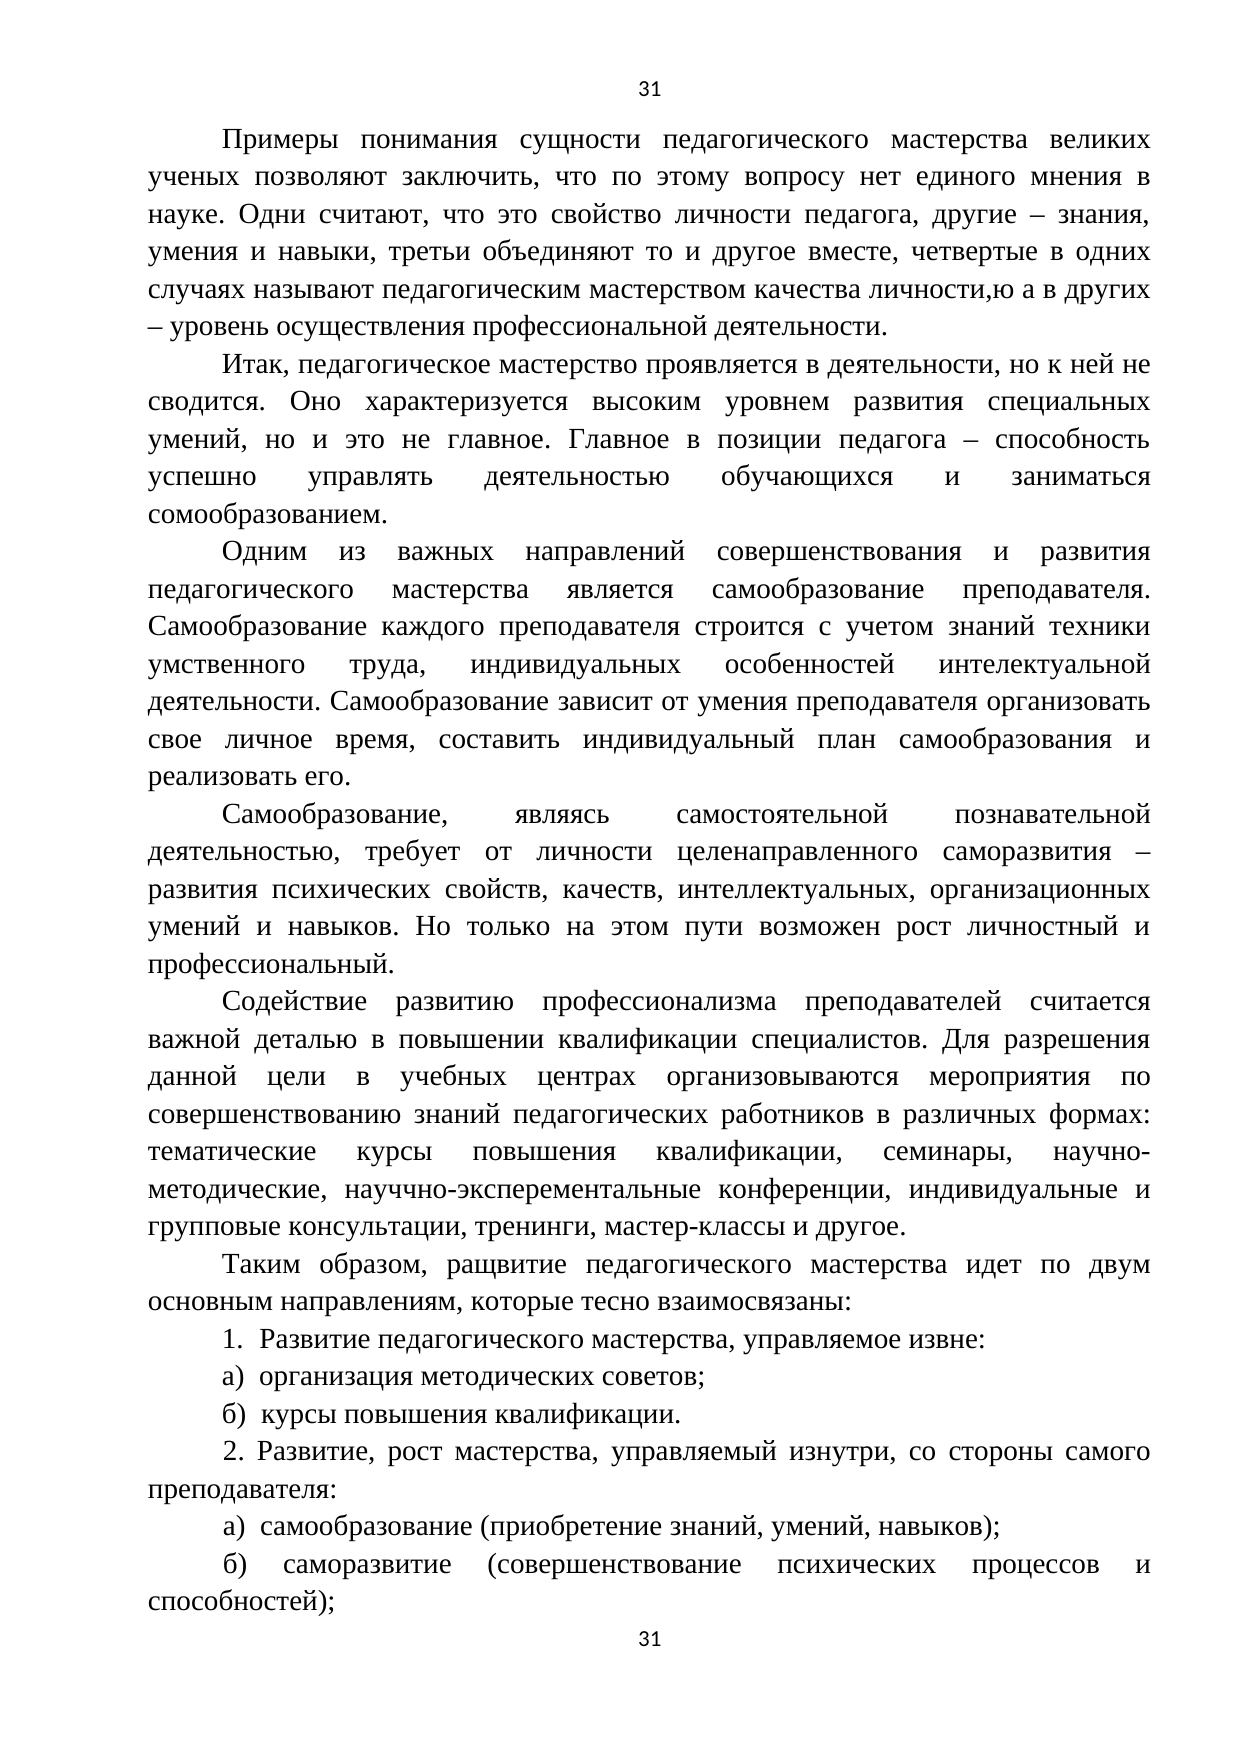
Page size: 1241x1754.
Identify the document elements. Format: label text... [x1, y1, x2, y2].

text Содействие развитию профессионализма преподавателей считается важной деталью в повышении квалификации специалистов. Для разрешения данной цели в учебных центрах организовываются мероприятия по совершенствованию знаний педагогических работников в различных формах: тематические курсы повышения квалификации, семинары, научно-методические, науччно-эксперементальные конференции, индивидуальные и групповые консультации, тренинги, мастер-классы и другое. [148, 981, 1152, 1243]
text Таким образом, ращвитие педагогического мастерства идет по двум основным направлениям, которые тесно взаимосвязаны: [148, 1243, 1152, 1318]
list Развитие педагогического мастерства, управляемое извне: [222, 1318, 1152, 1356]
text Итак, педагогическое мастерство проявляется в деятельности, но к ней не сводится. Оно характеризуется высоким уровнем развития специальных умений, но и это не главное. Главное в позиции педагога – способность успешно управлять деятельностью обучающихся и заниматься сомообразованием. [148, 343, 1152, 531]
text а) самообразование (приобретение знаний, умений, навыков); [148, 1506, 1152, 1543]
text б) саморазвитие (совершенствование психических процессов и способностей); [148, 1543, 1152, 1618]
text Самообразование, являясь самостоятельной познавательной деятельностью, требует от личности целенаправленного саморазвития – развития психических свойств, качеств, интеллектуальных, организационных умений и навыков. Но только на этом пути возможен рост личностный и профессиональный. [148, 793, 1152, 981]
text 2. Развитие, рост мастерства, управляемый изнутри, со стороны самого преподавателя: [148, 1431, 1152, 1506]
text Одним из важных направлений совершенствования и развития педагогического мастерства является самообразование преподавателя. Самообразование каждого преподавателя строится с учетом знаний техники умственного труда, индивидуальных особенностей интелектуальной деятельности. Самообразование зависит от умения преподавателя организовать свое личное время, составить индивидуальный план самообразования и реализовать его. [148, 531, 1152, 793]
text Примеры понимания сущности педагогического мастерства великих ученых позволяют заключить, что по этому вопросу нет единого мнения в науке. Одни считают, что это свойство личности педагога, другие – знания, умения и навыки, третьи объединяют то и другое вместе, четвертые в одних случаях называют педагогическим мастерством качества личности,ю а в других – уровень осуществления профессиональной деятельности. [148, 118, 1152, 343]
text а) организация методических советов; [222, 1356, 1152, 1393]
text б) курсы повышения квалификации. [222, 1393, 1152, 1431]
